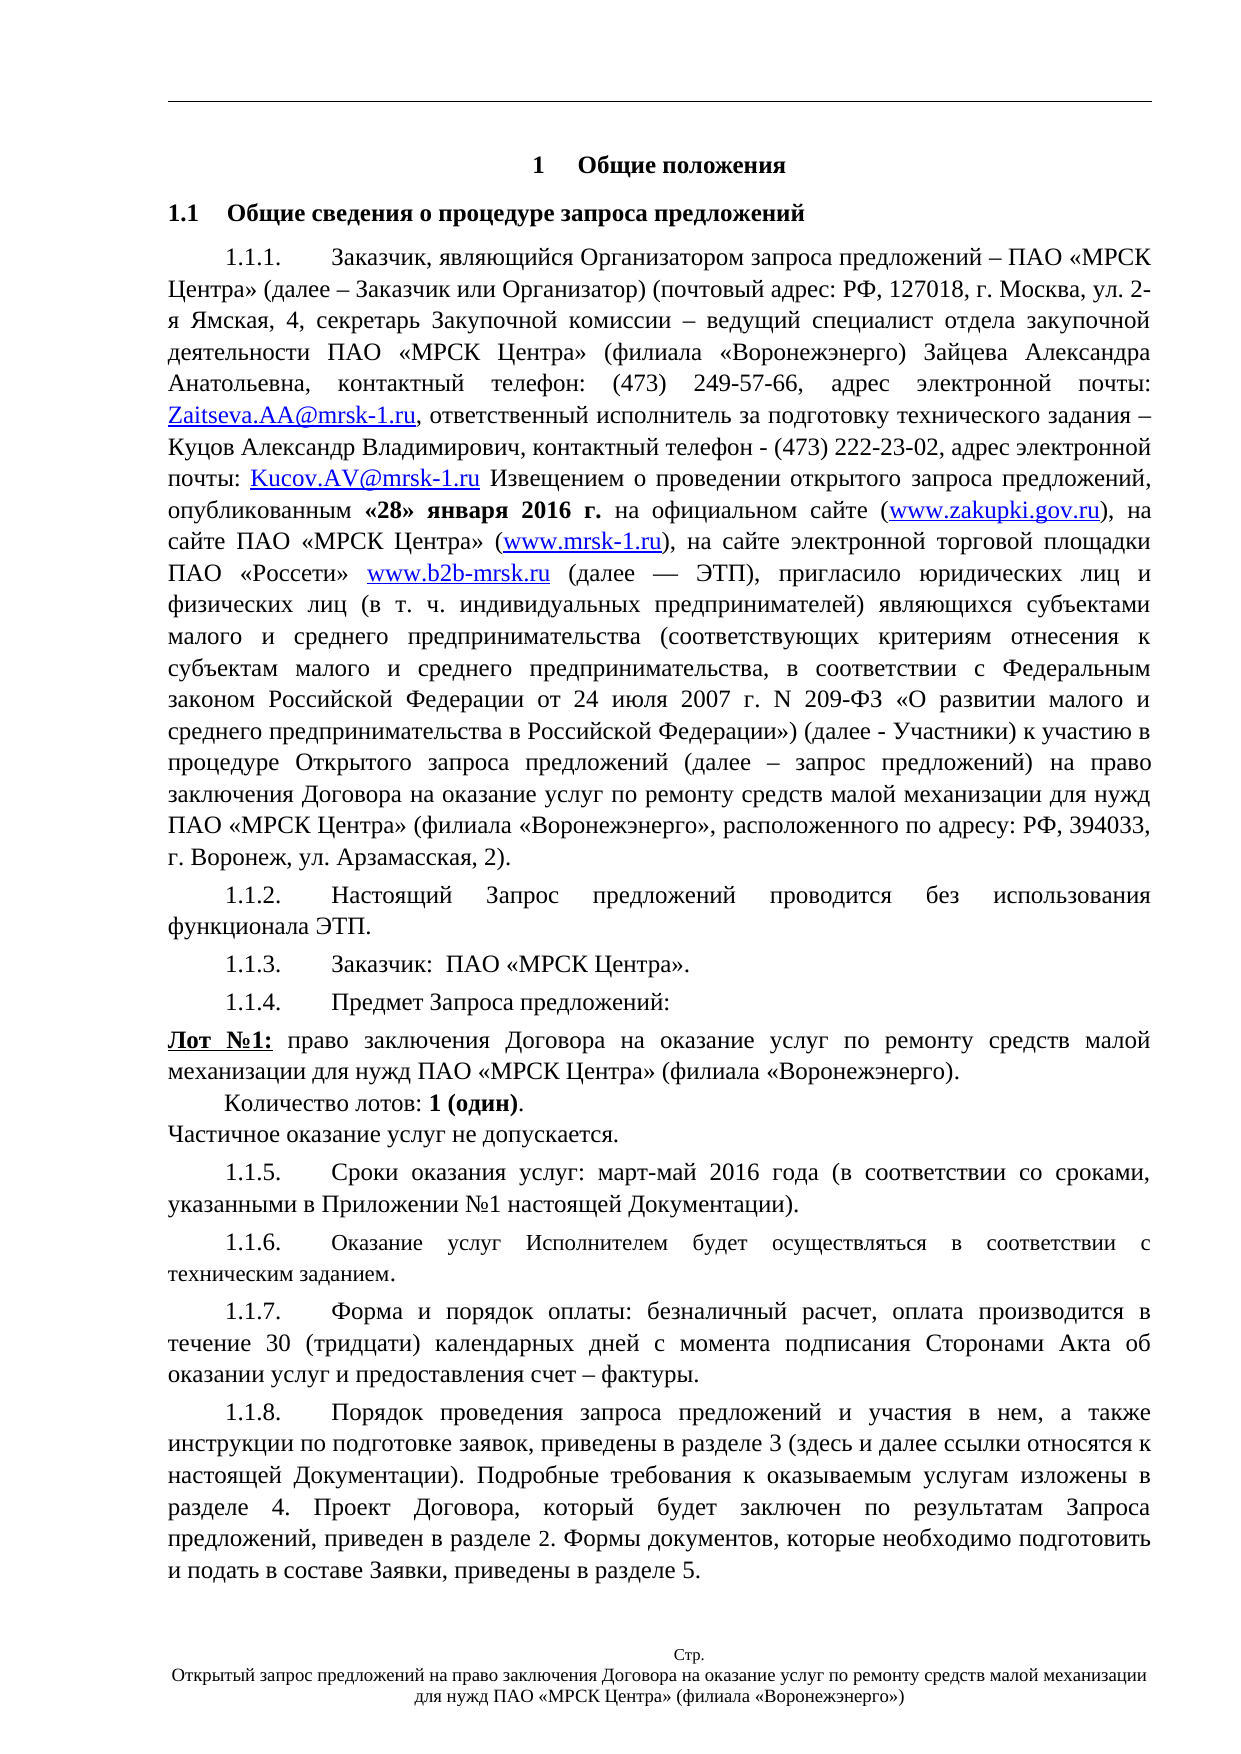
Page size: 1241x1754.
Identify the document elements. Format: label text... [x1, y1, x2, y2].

list Заказчик, являющийся Организатором запроса предложений – ПАО «МРСК Центра» (далее – Заказчик или Организатор) (почтовый адрес: РФ, 127018, г. Москва, ул. 2-я Ямская, 4, секретарь Закупочной комиссии – ведущий специалист отдела закупочной деятельности ПАО «МРСК Центра» (филиала «Воронежэнерго) Зайцева Александра Анатольевна, контактный телефон: (473) 249-57-66, адрес электронной почты: Zaitseva.AA@mrsk-1.ru, ответственный исполнитель за подготовку технического задания – Куцов Александр Владимирович, контактный телефон - (473) 222-23-02, адрес электронной почты: Kucov.AV@mrsk-1.ru Извещением о проведении открытого запроса предложений, опубликованным «28» января 2016 г. на официальном сайте (www.zakupki.gov.ru), на сайте ПАО «МРСК Центра» (www.mrsk-1.ru), на сайте электронной торговой площадки ПАО «Россети» www.b2b-mrsk.ru (далее — ЭТП), пригласило юридических лиц и физических лиц (в т. ч. индивидуальных предпринимателей) являющихся субъектами малого и среднего предпринимательства (соответствующих критериям отнесения к субъектам малого и среднего предпринимательства, в соответствии с Федеральным законом Российской Федерации от 24 июля 2007 г. N 209-ФЗ «О развитии малого и среднего предпринимательства в Российской Федерации») (далее - Участники) к участию в процедуре Открытого запроса предложений (далее – запрос предложений) на право заключения Договора на оказание услуг по ремонту средств малой механизации для нужд ПАО «МРСК Центра» (филиала «Воронежэнерго», расположенного по адресу: РФ, 394033, г. Воронеж, ул. Арзамасская, 2). [168, 242, 1152, 871]
list Порядок проведения запроса предложений и участия в нем, а также инструкции по подготовке заявок, приведены в разделе 3 (здесь и далее ссылки относятся к настоящей Документации). Подробные требования к оказываемым услугам изложены в разделе 4. Проект Договора, который будет заключен по результатам Запроса предложений, приведен в разделе 2. Формы документов, которые необходимо подготовить и подать в составе Заявки, приведены в разделе 5. [168, 1397, 1152, 1583]
text Количество лотов: 1 (один). [168, 1088, 1152, 1117]
list Форма и порядок оплаты: безналичный расчет, оплата производится в течение 30 (тридцати) календарных дней с момента подписания Сторонами Акта об оказании услуг и предоставления счет – фактуры. [168, 1296, 1152, 1388]
list Предмет Запроса предложений: [168, 987, 1152, 1016]
subtitle Общие сведения о процедуре запроса предложений [168, 198, 1152, 227]
text Лот №1: право заключения Договора на оказание услуг по ремонту средств малой механизации для нужд ПАО «МРСК Центра» (филиала «Воронежэнерго). [168, 1025, 1152, 1085]
list Настоящий Запрос предложений проводится без использования функционала ЭТП. [168, 880, 1152, 940]
list Частичное оказание услуг не допускается. [168, 1119, 1152, 1148]
list Сроки оказания услуг: март-май 2016 года (в соответствии со сроками, указанными в Приложении №1 настоящей Документации). [168, 1157, 1152, 1218]
list Заказчик: ПАО «МРСК Центра». [168, 949, 1152, 978]
subtitle Общие положения [166, 150, 1152, 179]
list Оказание услуг Исполнителем будет осуществляться в соответствии с техническим заданием. [168, 1227, 1152, 1287]
